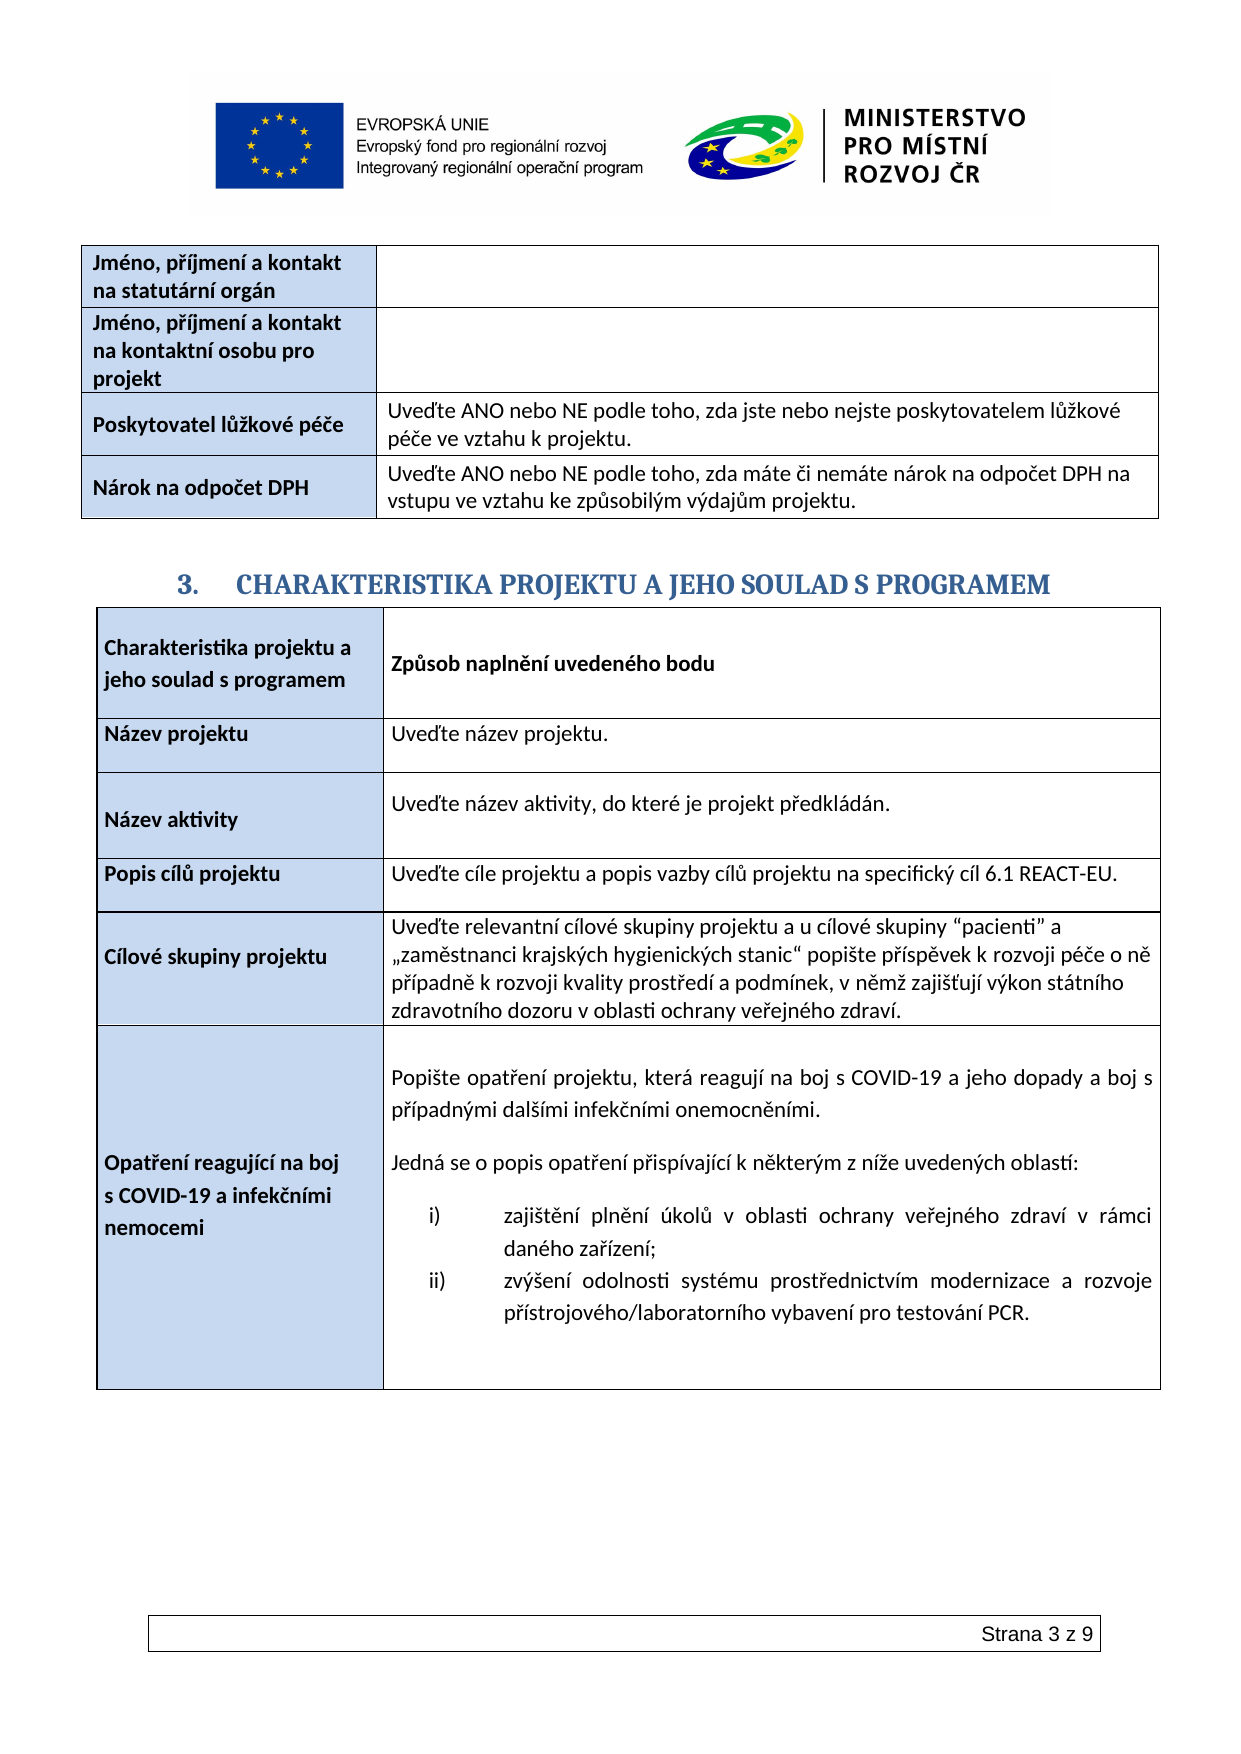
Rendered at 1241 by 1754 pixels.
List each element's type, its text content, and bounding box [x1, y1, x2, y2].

table_header Charakteristika projektu a jeho soulad s programem [98, 608, 383, 718]
picture [187, 73, 1053, 217]
table_cell Popište opatření projektu, která reagují na boj s COVID-19 a jeho dopady a boj s případnými dalšími infekčními onemocněními. Jedná se o popis opatření přispívající k některým z níže uvedených oblastí: zajištění plnění úkolů v oblasti ochrany veřejného zdraví v rámci daného zařízení; zvýšení odolnosti systému prostřednictvím modernizace a rozvoje přístrojového/laboratorního vybavení pro testování PCR. [384, 1026, 1160, 1389]
table_cell Uveďte ANO nebo NE podle toho, zda jste nebo nejste poskytovatelem lůžkové péče ve vztahu k projektu. [377, 393, 1158, 455]
table_cell Opatření reagující na boj s COVID-19 a infekčními nemocemi [98, 1026, 383, 1389]
table_cell Uveďte cíle projektu a popis vazby cílů projektu na specifický cíl 6.1 REACT-EU. [384, 859, 1160, 911]
table_cell Nárok na odpočet DPH [82, 456, 376, 517]
table_cell Jméno, příjmení a kontakt na kontaktní osobu pro projekt [82, 308, 376, 392]
table_cell Uveďte ANO nebo NE podle toho, zda máte či nemáte nárok na odpočet DPH na vstupu ve vztahu ke způsobilým výdajům projektu. [377, 456, 1158, 517]
table_cell Cílové skupiny projektu [98, 913, 383, 1024]
table_cell Název projektu [98, 719, 383, 772]
table_cell Popis cílů projektu [98, 859, 383, 911]
table_cell Uveďte název projektu. [384, 719, 1160, 772]
table_cell Poskytovatel lůžkové péče [82, 393, 376, 455]
table_cell Název aktivity [98, 773, 383, 858]
table_cell Jméno, příjmení a kontakt na statutární orgán [82, 246, 376, 307]
table_cell Uveďte relevantní cílové skupiny projektu a u cílové skupiny “pacienti” a „zaměstnanci krajských hygienických stanic“ popište příspěvek k rozvoji péče o ně případně k rozvoji kvality prostředí a podmínek, v němž zajišťují výkon státního zdravotního dozoru v oblasti ochrany veřejného zdraví. [384, 913, 1160, 1024]
table_cell [377, 308, 1158, 392]
table_cell [377, 246, 1158, 307]
table_header Způsob naplnění uvedeného bodu [384, 608, 1160, 718]
table_cell Uveďte název aktivity, do které je projekt předkládán. [384, 773, 1160, 858]
subtitle Charakteristika projektu a jeho soulad s programem [177, 568, 1093, 602]
